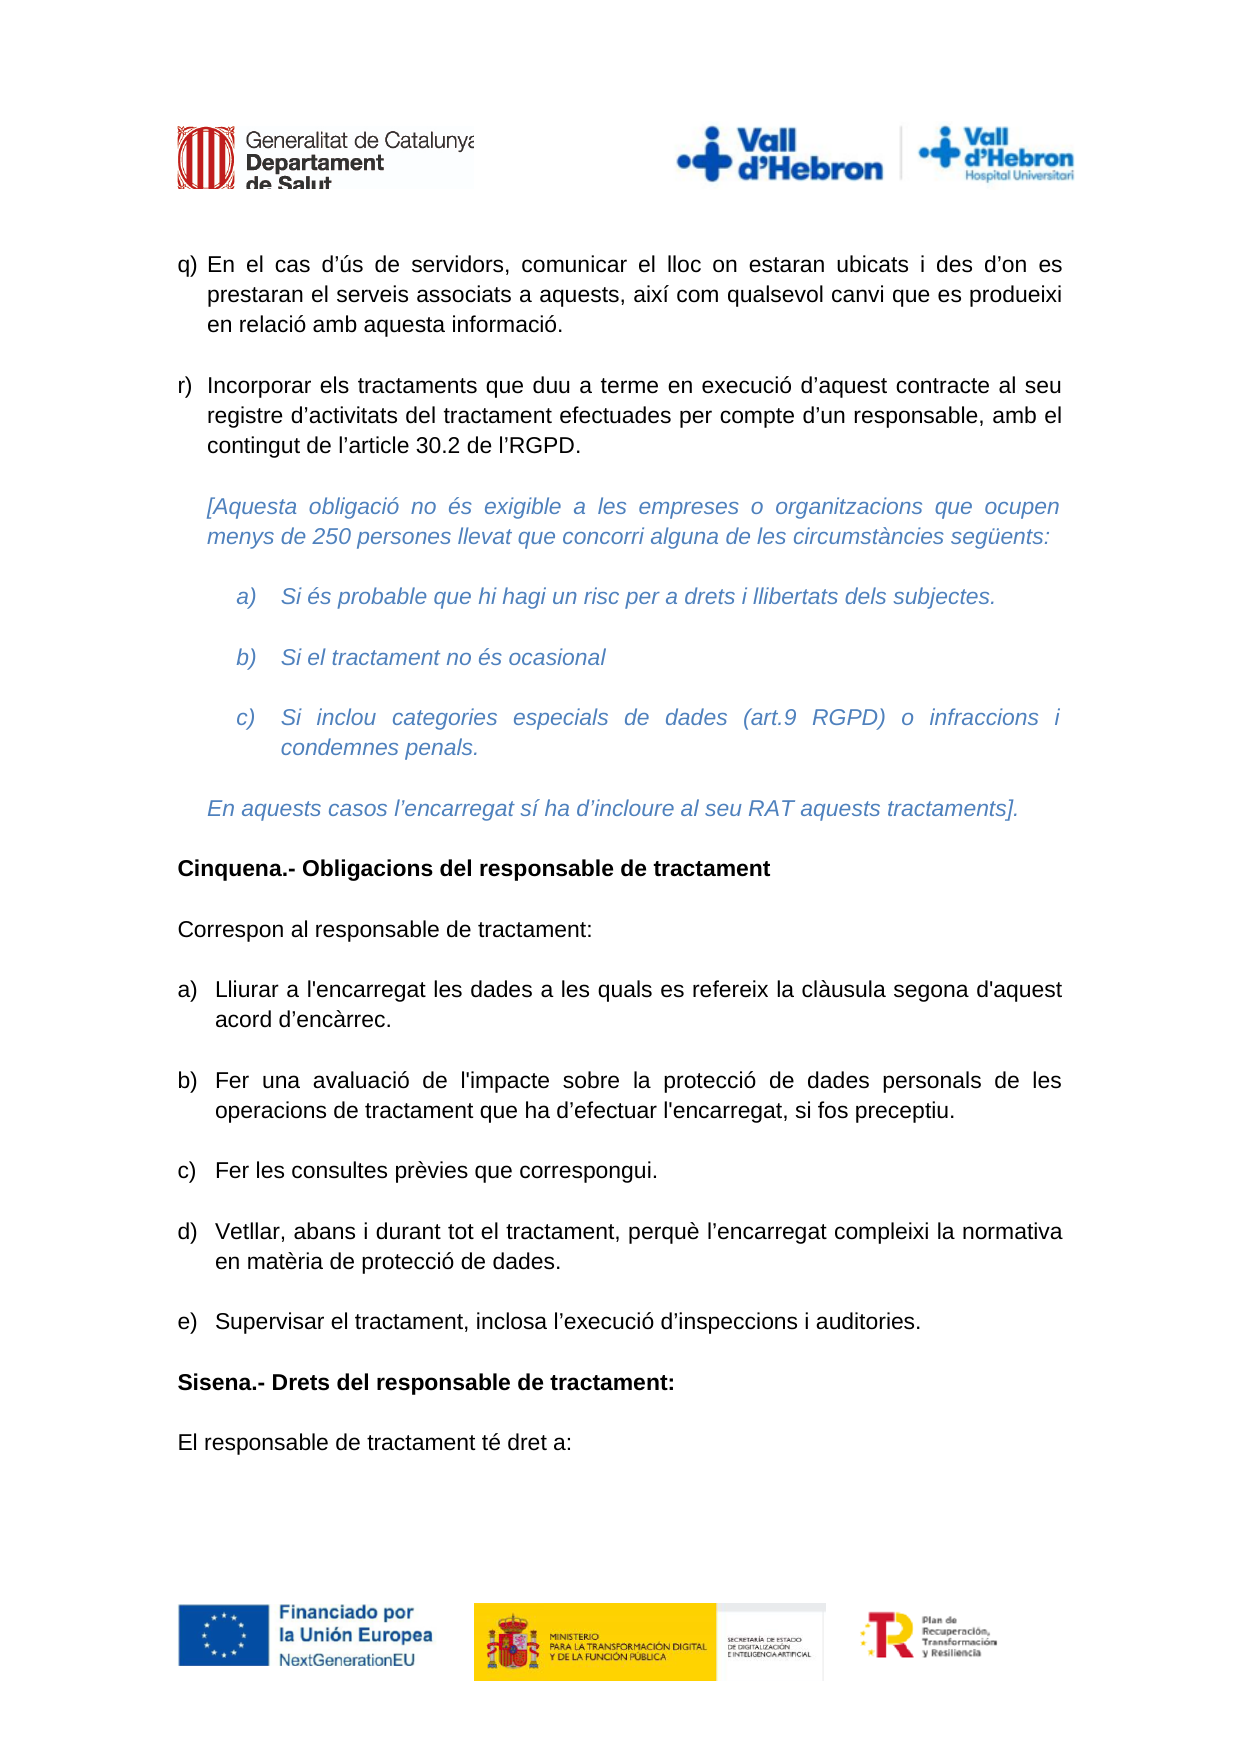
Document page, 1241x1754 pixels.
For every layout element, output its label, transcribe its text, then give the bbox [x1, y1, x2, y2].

list Fer una avaluació de l'impacte sobre la protecció de dades personals de les operacions de tractament que ha d’efectuar l'encarregat, si fos preceptiu. [177, 1067, 1063, 1123]
text En aquests casos l’encarregat sí ha d’incloure al seu RAT aquests tractaments]. [207, 795, 1063, 821]
text [Aquesta obligació no és exigible a les empreses o organitzacions que ocupen menys de 250 persones llevat que concorri alguna de les circumstàncies següents: [207, 493, 1063, 549]
list Vetllar, abans i durant tot el tractament, perquè l’encarregat compleixi la normativa en matèria de protecció de dades. [177, 1218, 1063, 1274]
picture [177, 1603, 1063, 1681]
text Correspon al responsable de tractament: [177, 916, 1063, 942]
list Lliurar a l'encarregat les dades a les quals es refereix la clàusula segona d'aquest acord d’encàrrec. [177, 976, 1063, 1033]
list Si el tractament no és ocasional [236, 644, 1063, 670]
text El responsable de tractament té dret a: [177, 1429, 1063, 1456]
list En el cas d’ús de servidors, comunicar el lloc on estaran ubicats i des d’on es prestaran el serveis associats a aquests, així com qualsevol canvi que es produeixi en relació amb aquesta informació. [177, 251, 1063, 338]
list Supervisar el tractament, inclosa l’execució d’inspeccions i auditories. [177, 1308, 1063, 1335]
list Incorporar els tractaments que duu a terme en execució d’aquest contracte al seu registre d’activitats del tractament efectuades per compte d’un responsable, amb el contingut de l’article 30.2 de l’RGPD. [177, 372, 1063, 459]
text Cinquena.- Obligacions del responsable de tractament [177, 855, 1063, 882]
picture [663, 121, 1095, 190]
list Si és probable que hi hagi un risc per a drets i llibertats dels subjectes. [236, 583, 1063, 610]
list Si inclou categories especials de dades (art.9 RGPD) o infraccions i condemnes penals. [236, 704, 1063, 761]
list Fer les consultes prèvies que correspongui. [177, 1157, 1063, 1184]
text Sisena.- Drets del responsable de tractament: [177, 1369, 1063, 1395]
picture [177, 126, 474, 189]
